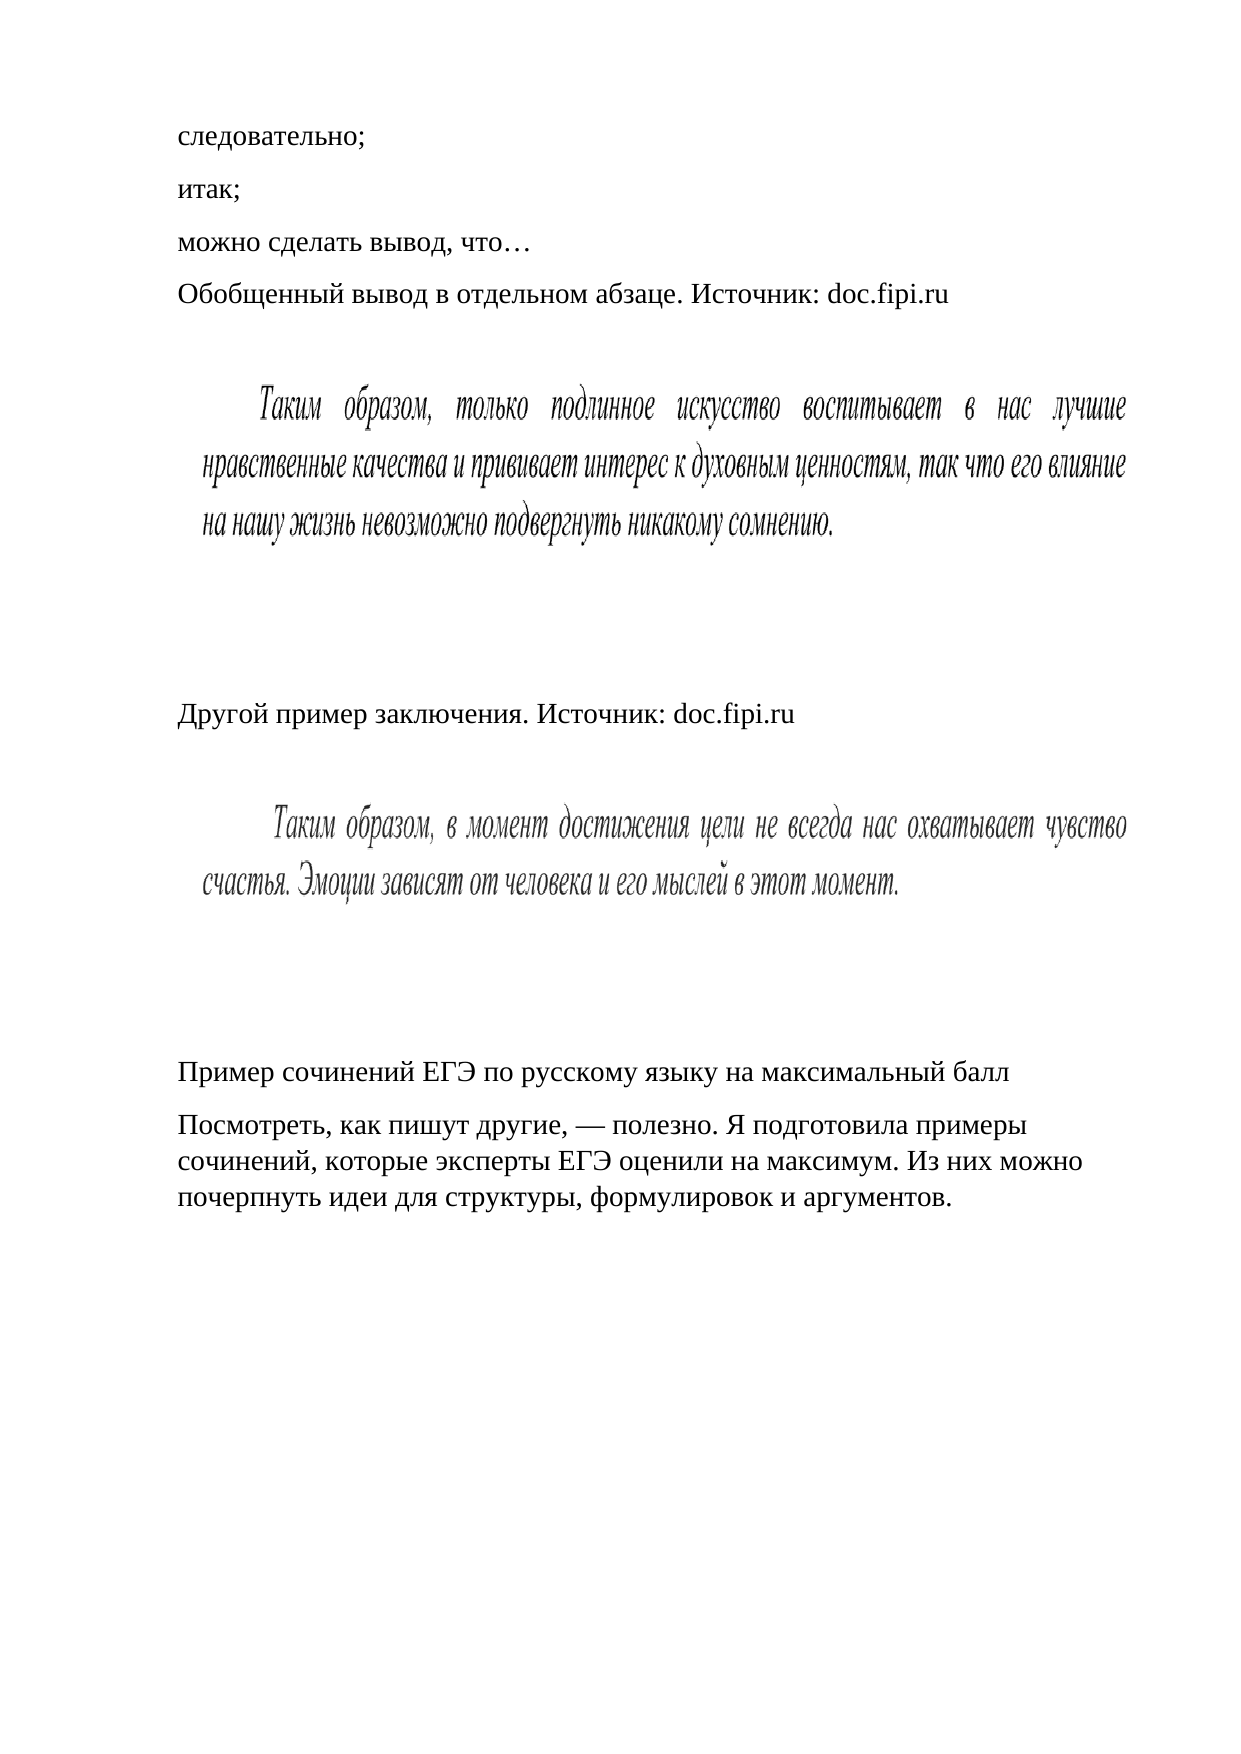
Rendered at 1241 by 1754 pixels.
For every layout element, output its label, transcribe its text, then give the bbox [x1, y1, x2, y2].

text следовательно; [177, 118, 1152, 152]
picture [177, 329, 1152, 631]
text можно сделать вывод, что… [177, 224, 1152, 257]
text итак; [177, 171, 1152, 204]
picture [177, 749, 1152, 989]
text Обобщенный вывод в отдельном абзаце. Источник: doc.fipi.ru [177, 277, 1152, 310]
text Другой пример заключения. Источник: doc.fipi.ru [177, 697, 1152, 730]
text Посмотреть, как пишут другие, — полезно. Я подготовила примеры сочинений, которые эксперты ЕГЭ оценили на максимум. Из них можно почерпнуть идеи для структуры, формулировок и аргументов. [177, 1107, 1152, 1213]
text Пример сочинений ЕГЭ по русскому языку на максимальный балл [177, 1054, 1152, 1088]
